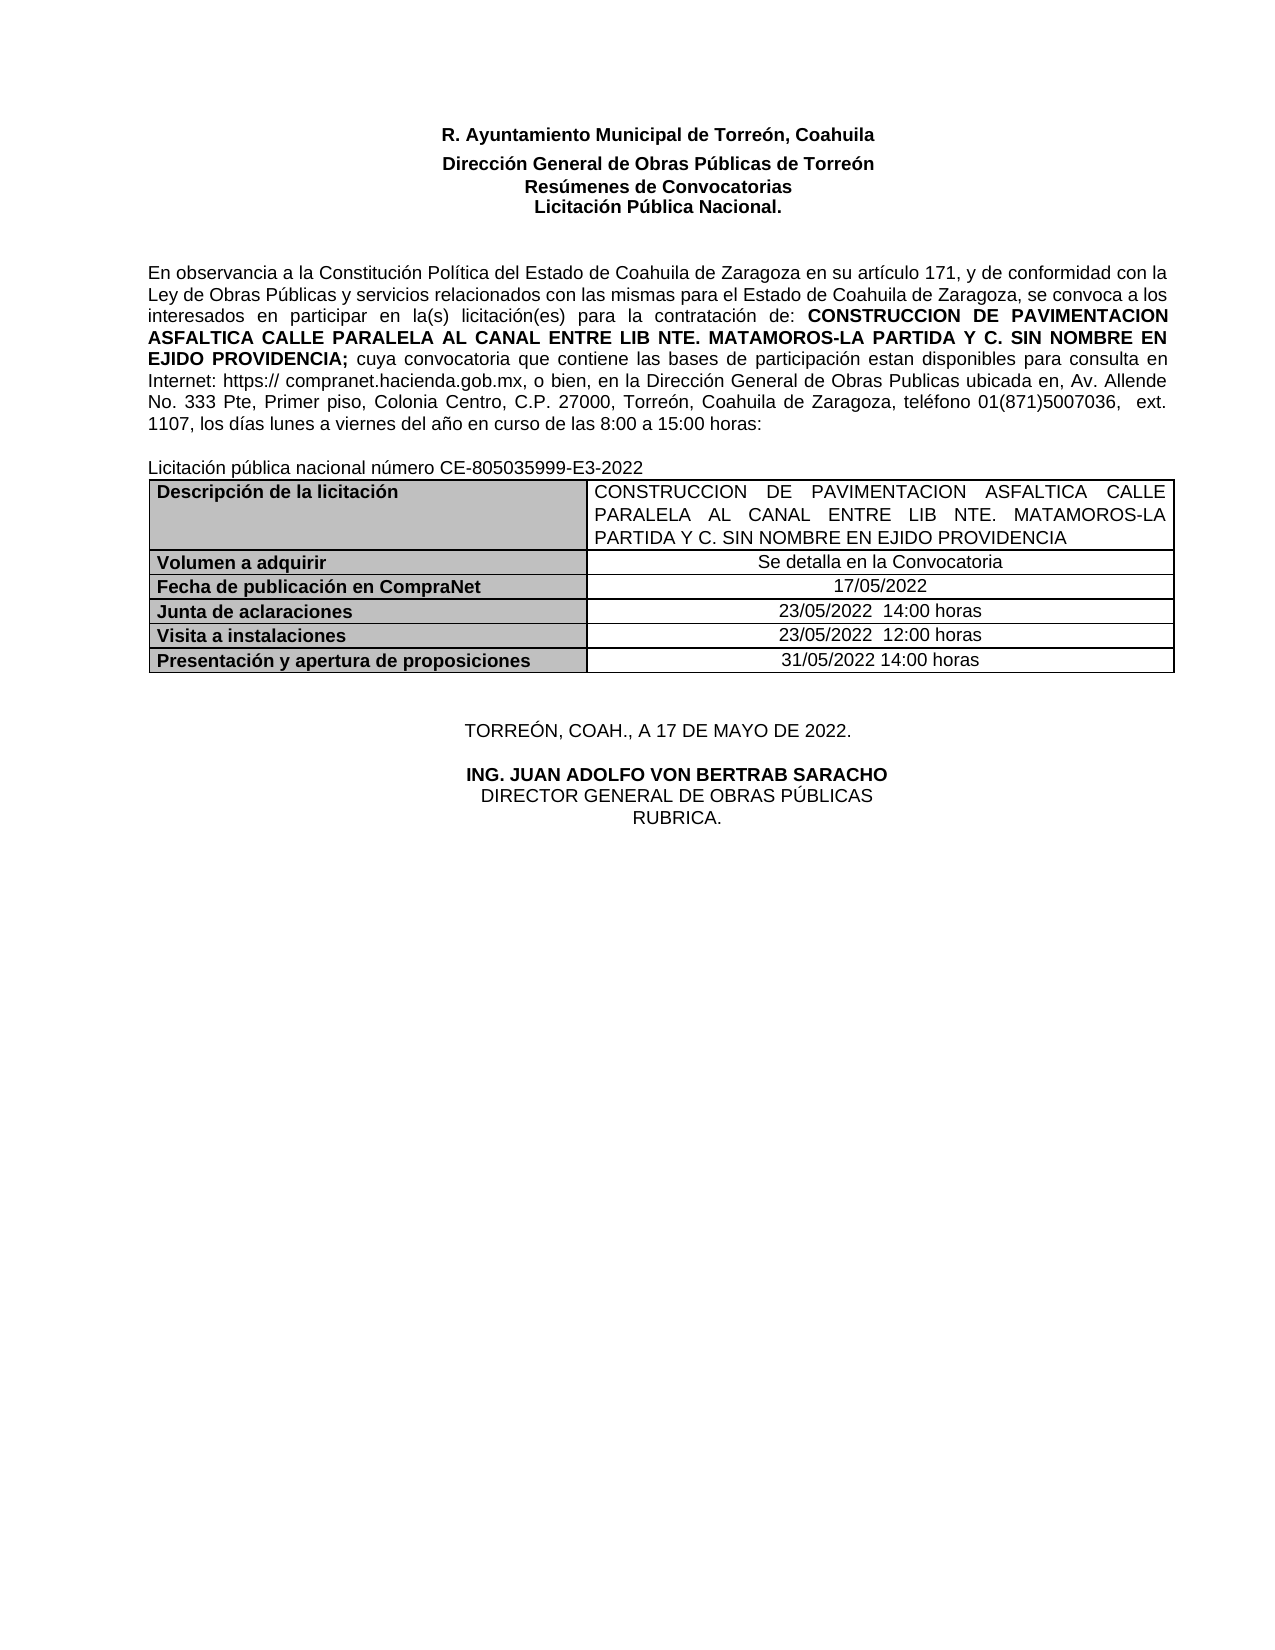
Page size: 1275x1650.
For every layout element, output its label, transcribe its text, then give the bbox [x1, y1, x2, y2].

text R. Ayuntamiento Municipal de Torreón, Coahuila [148, 118, 1169, 147]
text Dirección General de Obras Públicas de Torreón [148, 147, 1169, 176]
table_cell 31/05/2022 14:00 horas [588, 649, 1173, 672]
table_cell 23/05/2022 12:00 horas [588, 624, 1173, 647]
text Licitación pública nacional número CE-805035999-E3-2022 [148, 456, 1169, 479]
text En observancia a la Constitución Política del Estado de Coahuila de Zaragoza en su artículo 171, y de conformidad con la Ley de Obras Públicas y servicios relacionados con las mismas para el Estado de Coahuila de Zaragoza, se convoca a los interesados en participar en la(s) licitación(es) para la contratación de: CONSTRUCCION DE PAVIMENTACION ASFALTICA CALLE PARALELA AL CANAL ENTRE LIB NTE. MATAMOROS-LA PARTIDA Y C. SIN NOMBRE EN EJIDO PROVIDENCIA; cuya convocatoria que contiene las bases de participación estan disponibles para consulta en Internet: https:// compranet.hacienda.gob.mx, o bien, en la Dirección General de Obras Publicas ubicada en, Av. Allende No. 333 Pte, Primer piso, Colonia Centro, C.P. 27000, Torreón, Coahuila de Zaragoza, teléfono 01(871)5007036, ext. 1107, los días lunes a viernes del año en curso de las 8:00 a 15:00 horas: [148, 262, 1169, 434]
text RUBRICA. [185, 807, 1169, 828]
table_cell 23/05/2022 14:00 horas [588, 600, 1173, 623]
table_cell Volumen a adquirir [150, 551, 586, 574]
table_cell Junta de aclaraciones [150, 600, 586, 623]
table_header Descripción de la licitación [150, 481, 586, 549]
text DIRECTOR GENERAL DE OBRAS PÚBLICAS [185, 785, 1169, 807]
table_cell Se detalla en la Convocatoria [588, 551, 1173, 574]
text Licitación Pública Nacional. [148, 197, 1169, 218]
table_cell 17/05/2022 [588, 575, 1173, 598]
table_cell Fecha de publicación en CompraNet [150, 575, 586, 598]
text ING. JUAN ADOLFO VON BERTRAB SARACHO [185, 763, 1169, 785]
text TORREÓN, COAH., A 17 DE MAYO DE 2022. [148, 719, 1169, 742]
table_cell Presentación y apertura de proposiciones [150, 649, 586, 672]
table_header CONSTRUCCION DE PAVIMENTACION ASFALTICA CALLE PARALELA AL CANAL ENTRE LIB NTE. MATAMOROS-LA PARTIDA Y C. SIN NOMBRE EN EJIDO PROVIDENCIA [588, 481, 1173, 549]
text Resúmenes de Convocatorias [148, 176, 1169, 197]
table_cell Visita a instalaciones [150, 624, 586, 647]
